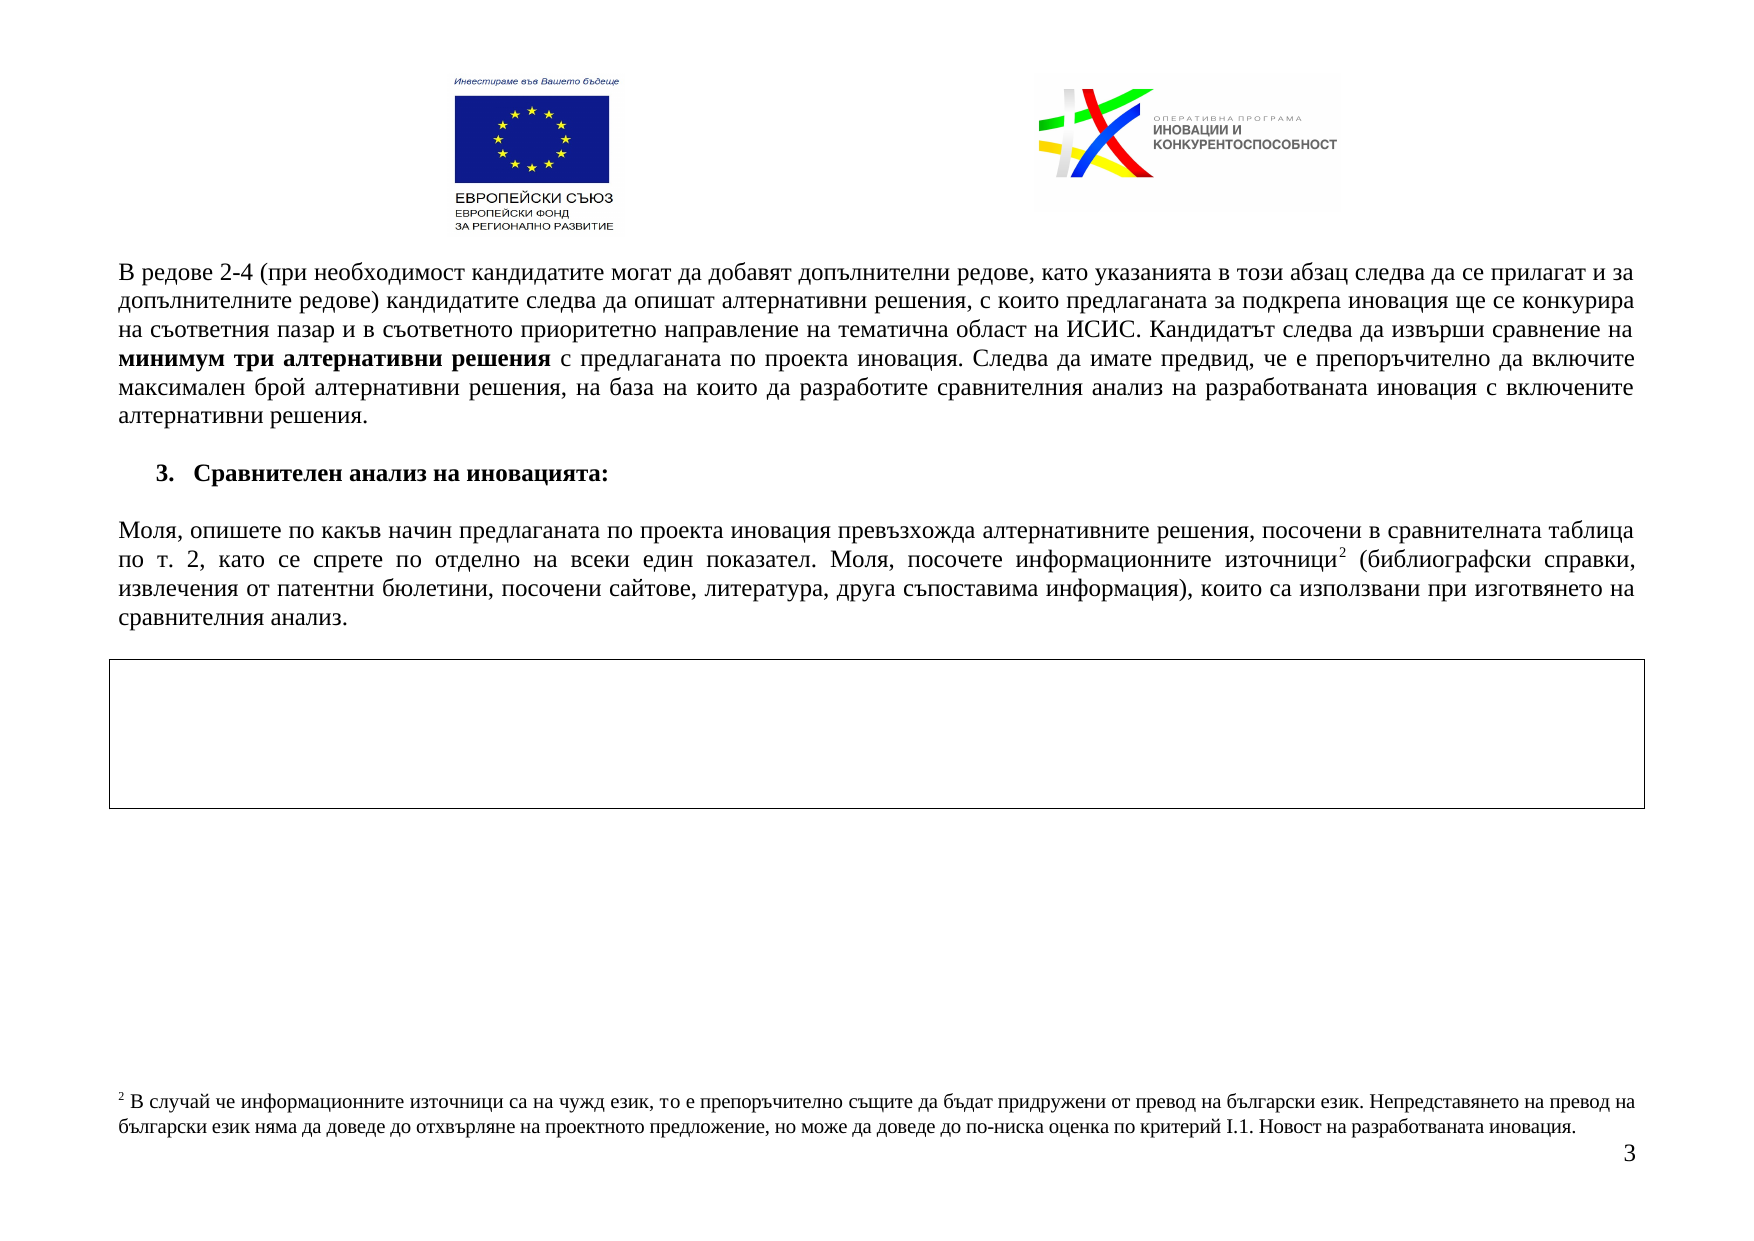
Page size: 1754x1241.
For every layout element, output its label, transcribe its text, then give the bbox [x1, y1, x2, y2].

picture [447, 73, 625, 237]
list Сравнителен анализ на иновацията: [156, 458, 1636, 487]
text Моля, опишете по какъв начин предлаганата по проекта иновация превъзхожда алтернативните решения, посочени в сравнителната таблица по т. 2, като се спрете по отделно на всеки един показател. Моля, посочете информационните източници (библиографски справки, извлечения от патентни бюлетини, посочени сайтове, литература, друга съпоставима информация), които са използвани при изготвянето на сравнителния анализ. [118, 516, 1636, 631]
picture [1034, 73, 1342, 212]
text В редове 2-4 (при необходимост кандидатите могат да добавят допълнителни редове, като указанията в този абзац следва да се прилагат и за допълнителните редове) кандидатите следва да опишат алтернативни решения, с които предлаганата за подкрепа иновация ще се конкурира на съответния пазар и в съответното приоритетно направление на тематична област на ИСИС. Кандидатът следва да извърши сравнение на минимум три алтернативни решения с предлаганата по проекта иновация. Следва да имате предвид, че е препоръчително да включите максимален брой алтернативни решения, на база на които да разработите сравнителния анализ на разработваната иновация с включените алтернативни решения. [118, 257, 1636, 429]
